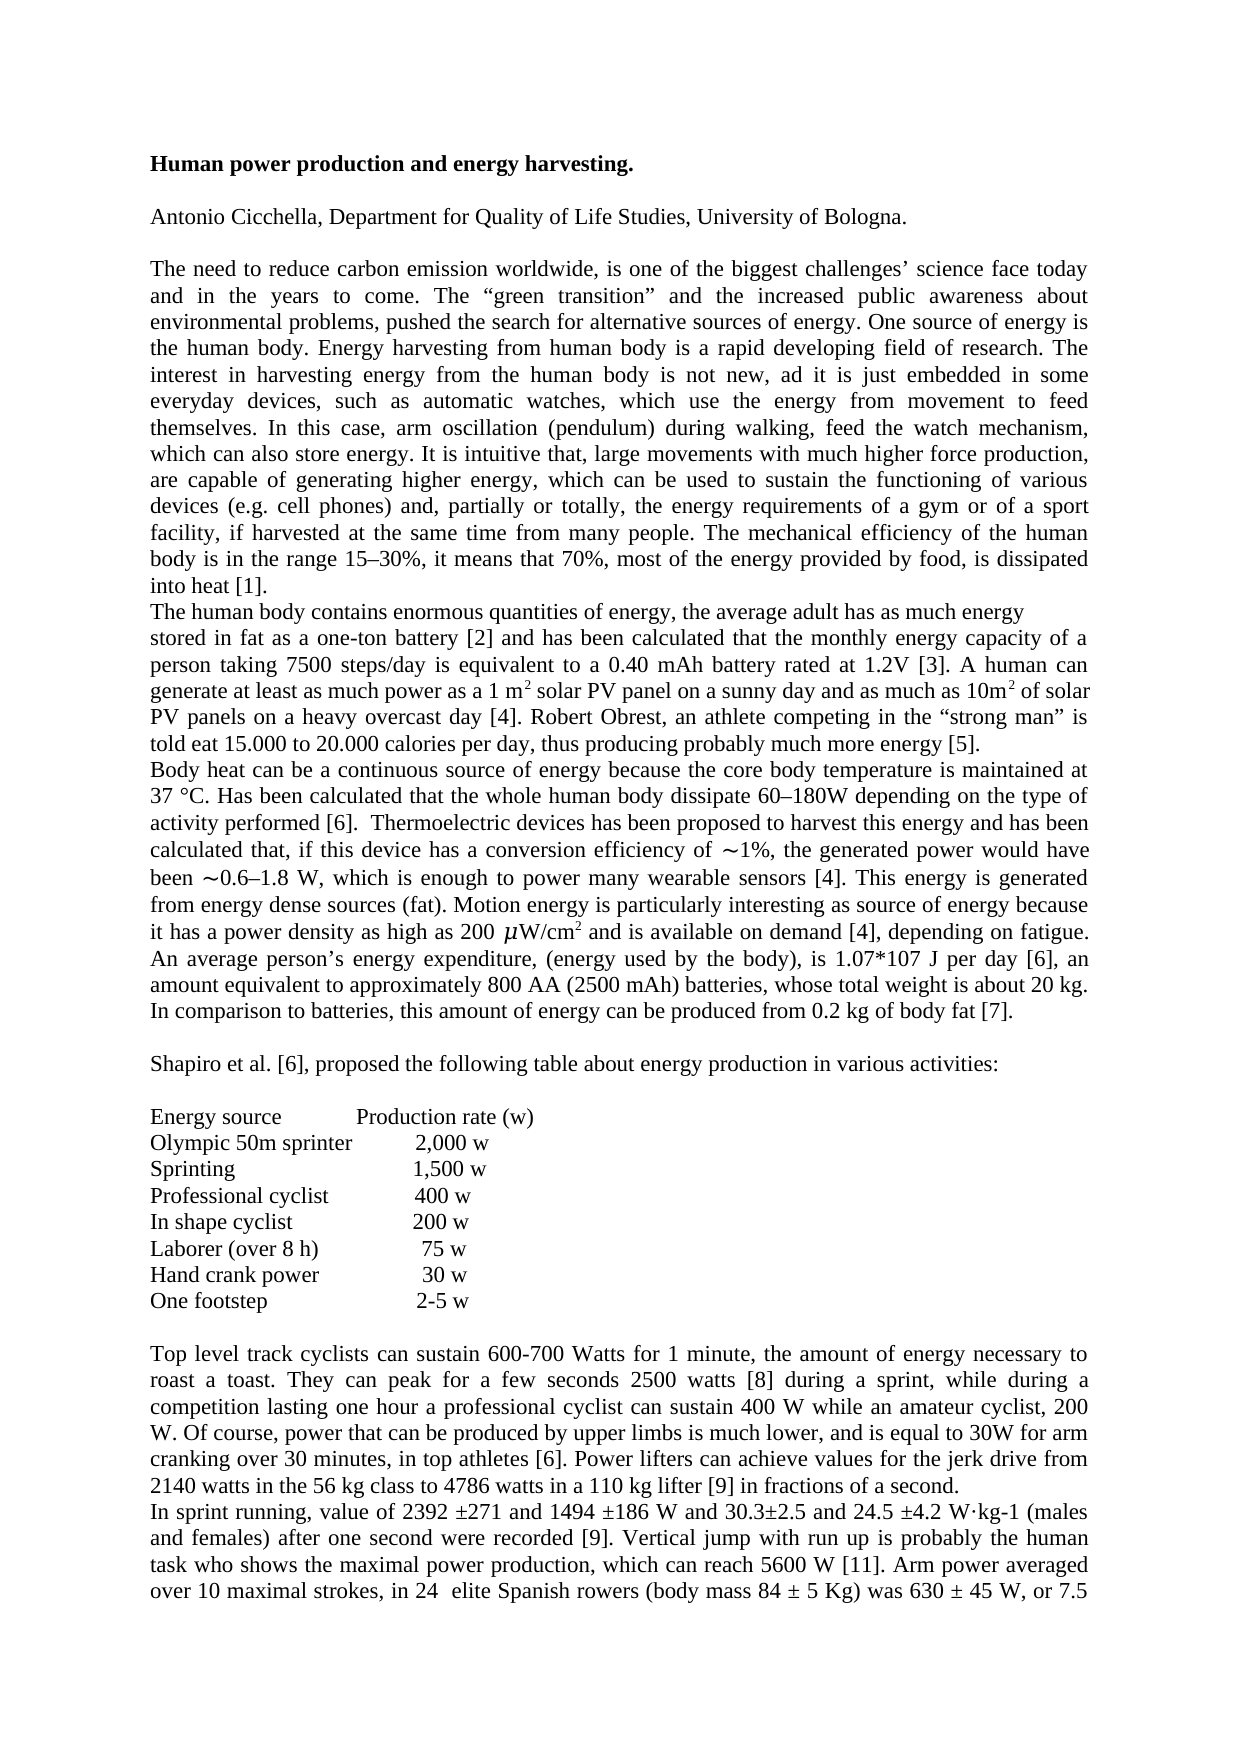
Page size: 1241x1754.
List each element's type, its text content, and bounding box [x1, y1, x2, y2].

text Top level track cyclists can sustain 600-700 Watts for 1 minute, the amount of energy necessary to roast a toast. They can peak for a few seconds 2500 watts [8] during a sprint, while during a competition lasting one hour a professional cyclist can sustain 400 W while an amateur cyclist, 200 W. Of course, power that can be produced by upper limbs is much lower, and is equal to 30W for arm cranking over 30 minutes, in top athletes [6]. Power lifters can achieve values for the jerk drive from 2140 watts in the 56 kg class to 4786 watts in a 110 kg lifter [9] in fractions of a second. [150, 1340, 1090, 1498]
text In shape cyclist 200 w [150, 1208, 1090, 1234]
text Olympic 50m sprinter 2,000 w [150, 1129, 1090, 1156]
text The need to reduce carbon emission worldwide, is one of the biggest challenges’ science face today and in the years to come. The “green transition” and the increased public awareness about environmental problems, pushed the search for alternative sources of energy. One source of energy is the human body. Energy harvesting from human body is a rapid developing field of research. The interest in harvesting energy from the human body is not new, ad it is just embedded in some everyday devices, such as automatic watches, which use the energy from movement to feed themselves. In this case, arm oscillation (pendulum) during walking, feed the watch mechanism, which can also store energy. It is intuitive that, large movements with much higher force production, are capable of generating higher energy, which can be used to sustain the functioning of various devices (e.g. cell phones) and, partially or totally, the energy requirements of a gym or of a sport facility, if harvested at the same time from many people. The mechanical efficiency of the human body is in the range 15–30%, it means that 70%, most of the energy provided by food, is dissipated into heat [1]. [150, 255, 1090, 598]
text stored in fat as a one-ton battery [2] and has been calculated that the monthly energy capacity of a person taking 7500 steps/day is equivalent to a 0.40 mAh battery rated at 1.2V [3]. A human can generate at least as much power as a 1 m2 solar PV panel on a sunny day and as much as 10m2 of solar PV panels on a heavy overcast day [4]. Robert Obrest, an athlete competing in the “strong man” is told eat 15.000 to 20.000 calories per day, thus producing probably much more energy [5]. [150, 624, 1090, 756]
text Shapiro et al. [6], proposed the following table about energy production in various activities: [150, 1050, 1090, 1076]
text The human body contains enormous quantities of energy, the average adult has as much energy [150, 598, 1090, 624]
text One footstep 2-5 w [150, 1287, 1090, 1314]
text Hand crank power 30 w [150, 1261, 1090, 1287]
text Sprinting 1,500 w [150, 1156, 1090, 1182]
text Antonio Cicchella, Department for Quality of Life Studies, University of Bologna. [150, 203, 1090, 229]
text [150, 1498, 1090, 1603]
text Professional cyclist 400 w [150, 1182, 1090, 1208]
text Body heat can be a continuous source of energy because the core body temperature is maintained at 37 °C. Has been calculated that the whole human body dissipate 60–180W depending on the type of activity performed [6]. Thermoelectric devices has been proposed to harvest this energy and has been calculated that, if this device has a conversion efficiency of ∼1%, the generated power would have been ∼0.6–1.8 W, which is enough to power many wearable sensors [4]. This energy is generated from energy dense sources (fat). Motion energy is particularly interesting as source of energy because it has a power density as high as 200 𝜇W/cm2 and is available on demand [4], depending on fatigue. An average person’s energy expenditure, (energy used by the body), is 1.07*107 J per day [6], an amount equivalent to approximately 800 AA (2500 mAh) batteries, whose total weight is about 20 kg. In comparison to batteries, this amount of energy can be produced from 0.2 kg of body fat [7]. [150, 756, 1090, 1024]
text Energy source Production rate (w) [150, 1103, 1090, 1129]
text Human power production and energy harvesting. [150, 150, 1090, 176]
text Laborer (over 8 h) 75 w [150, 1234, 1090, 1261]
